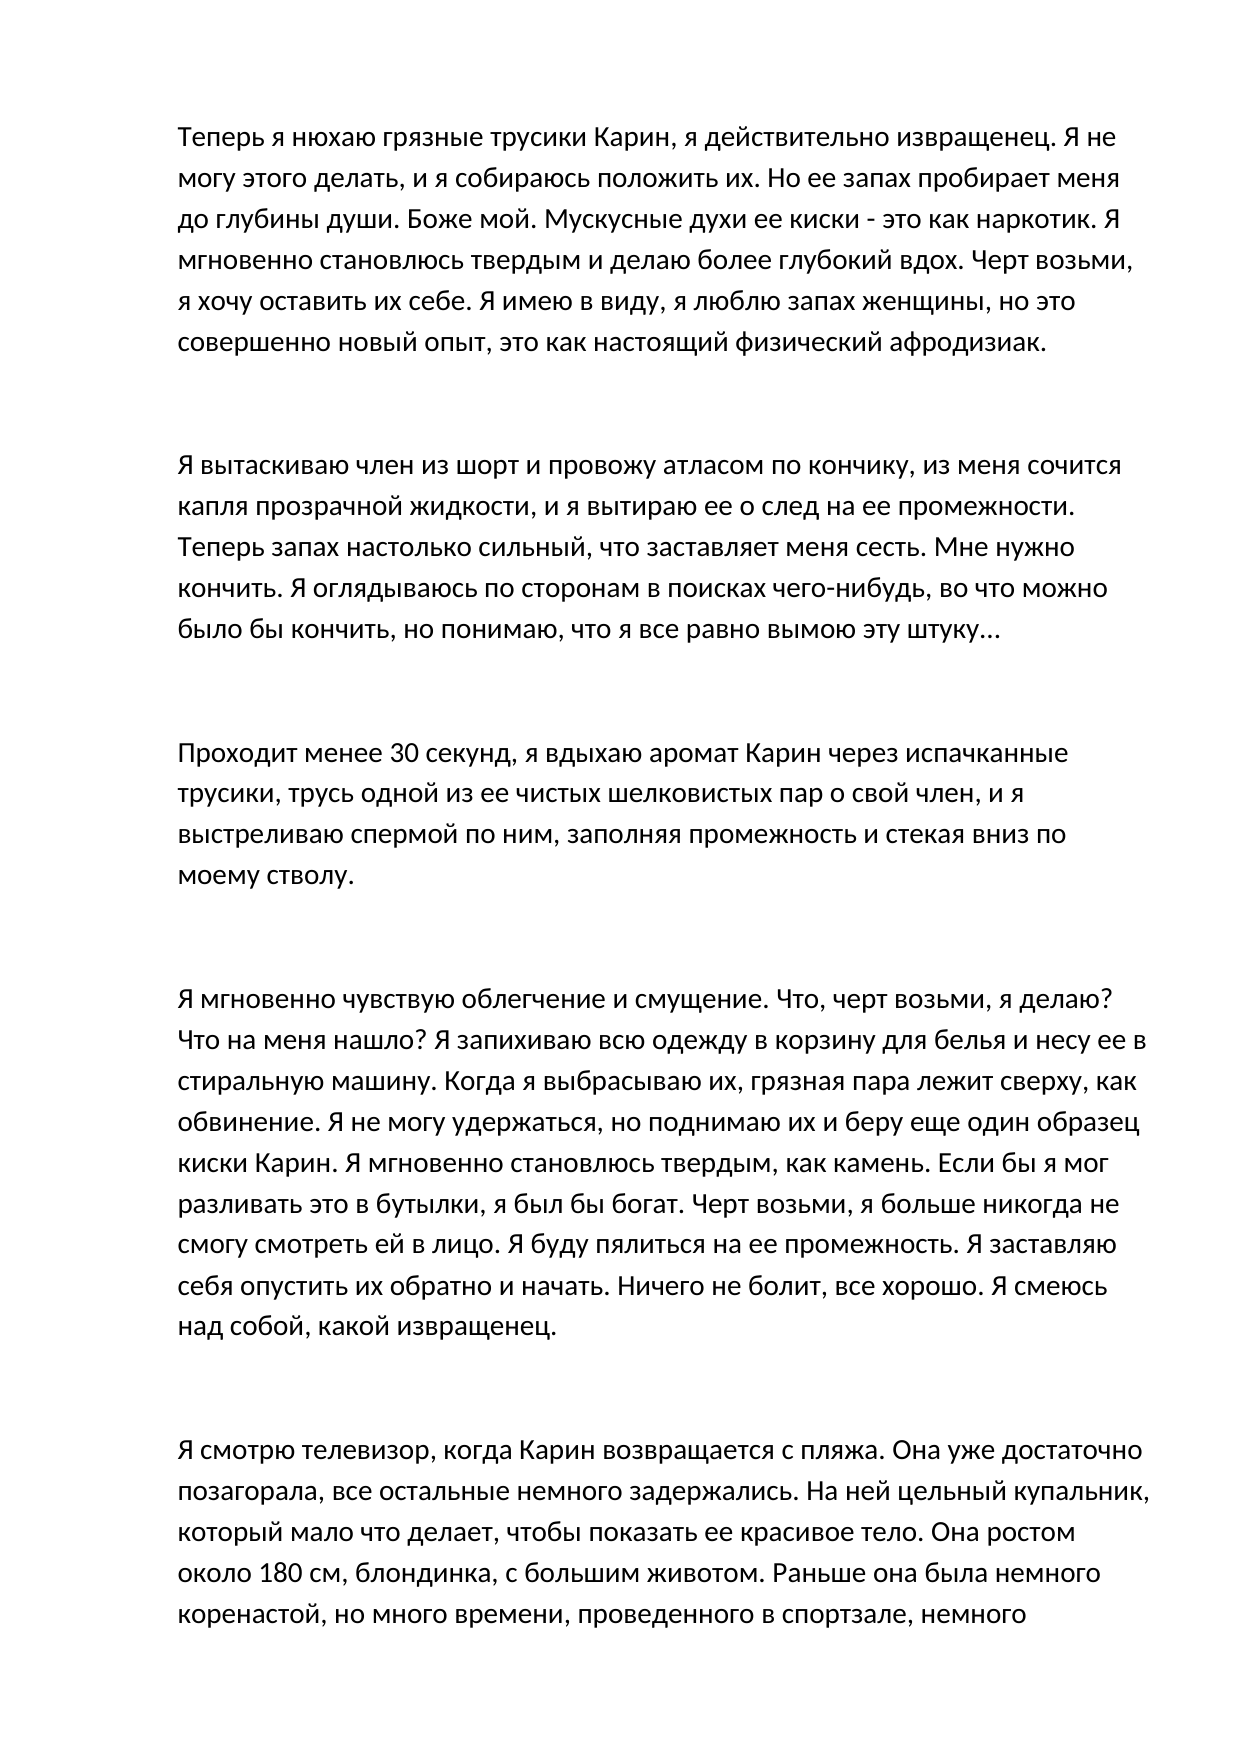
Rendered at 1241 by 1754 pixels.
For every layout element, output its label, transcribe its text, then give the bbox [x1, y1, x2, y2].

text Проходит менее 30 секунд, я вдыхаю аромат Карин через испачканные трусики, трусь одной из ее чистых шелковистых пар о свой член, и я выстреливаю спермой по ним, заполняя промежность и стекая вниз по моему стволу. [177, 734, 1152, 892]
text Я мгновенно чувствую облегчение и смущение. Что, черт возьми, я делаю? Что на меня нашло? Я запихиваю всю одежду в корзину для белья и несу ее в стиральную машину. Когда я выбрасываю их, грязная пара лежит сверху, как обвинение. Я не могу удержаться, но поднимаю их и беру еще один образец киски Карин. Я мгновенно становлюсь твердым, как камень. Если бы я мог разливать это в бутылки, я был бы богат. Черт возьми, я больше никогда не смогу смотреть ей в лицо. Я буду пялиться на ее промежность. Я заставляю себя опустить их обратно и начать. Ничего не болит, все хорошо. Я смеюсь над собой, какой извращенец. [177, 980, 1152, 1343]
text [177, 1431, 1152, 1630]
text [177, 118, 1152, 358]
text Я вытаскиваю член из шорт и провожу атласом по кончику, из меня сочится капля прозрачной жидкости, и я вытираю ее о след на ее промежности. Теперь запах настолько сильный, что заставляет меня сесть. Мне нужно кончить. Я оглядываюсь по сторонам в поисках чего-нибудь, во что можно было бы кончить, но понимаю, что я все равно вымою эту штуку... [177, 446, 1152, 646]
